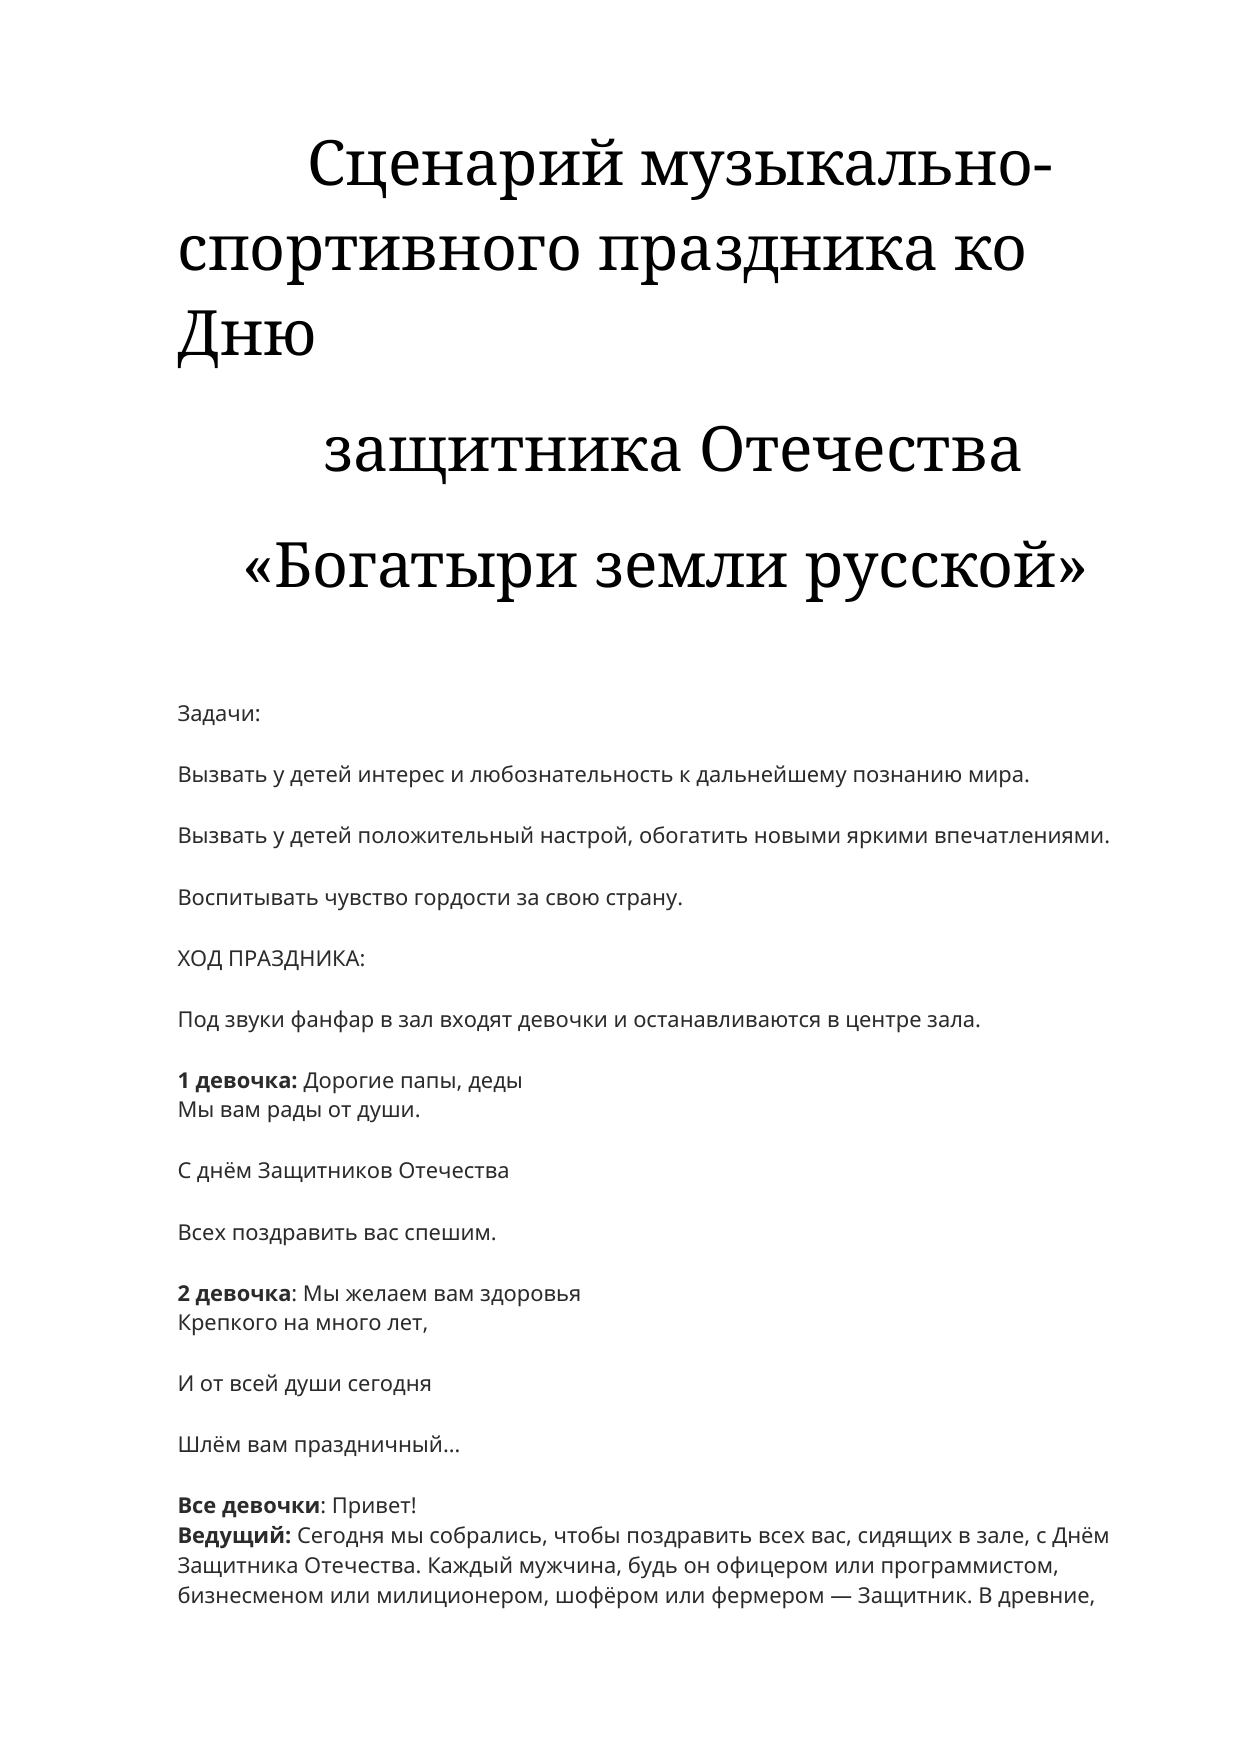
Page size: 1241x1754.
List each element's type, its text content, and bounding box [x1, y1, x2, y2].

text Всех поздравить вас спешим. [177, 1217, 1152, 1246]
text ХОД ПРАЗДНИКА: [177, 943, 1152, 972]
text 2 девочка: Мы желаем вам здоровья [177, 1278, 1152, 1307]
text Вызвать у детей интерес и любознательность к дальнейшему познанию мира. [177, 759, 1152, 789]
text защитника Отечества [177, 405, 1152, 490]
text Мы вам рады от души. [177, 1094, 1152, 1124]
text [177, 1520, 1152, 1610]
text Воспитывать чувство гордости за свою страну. [177, 882, 1152, 911]
text С днём Защитников Отечества [177, 1156, 1152, 1185]
text Задачи: [177, 698, 1152, 728]
text Шлём вам праздничный… [177, 1429, 1152, 1459]
text Под звуки фанфар в зал входят девочки и останавливаются в центре зала. [177, 1004, 1152, 1033]
text 1 девочка: Дорогие папы, деды [177, 1065, 1152, 1094]
text Вызвать у детей положительный настрой, обогатить новыми яркими впечатлениями. [177, 821, 1152, 850]
text «Богатыри земли русской» [177, 521, 1152, 606]
text Крепкого на много лет, [177, 1307, 1152, 1337]
text Сценарий музыкально-спортивного праздника ко Дню [177, 118, 1152, 373]
text Все девочки: Привет! [177, 1491, 1152, 1520]
text И от всей души сегодня [177, 1368, 1152, 1398]
